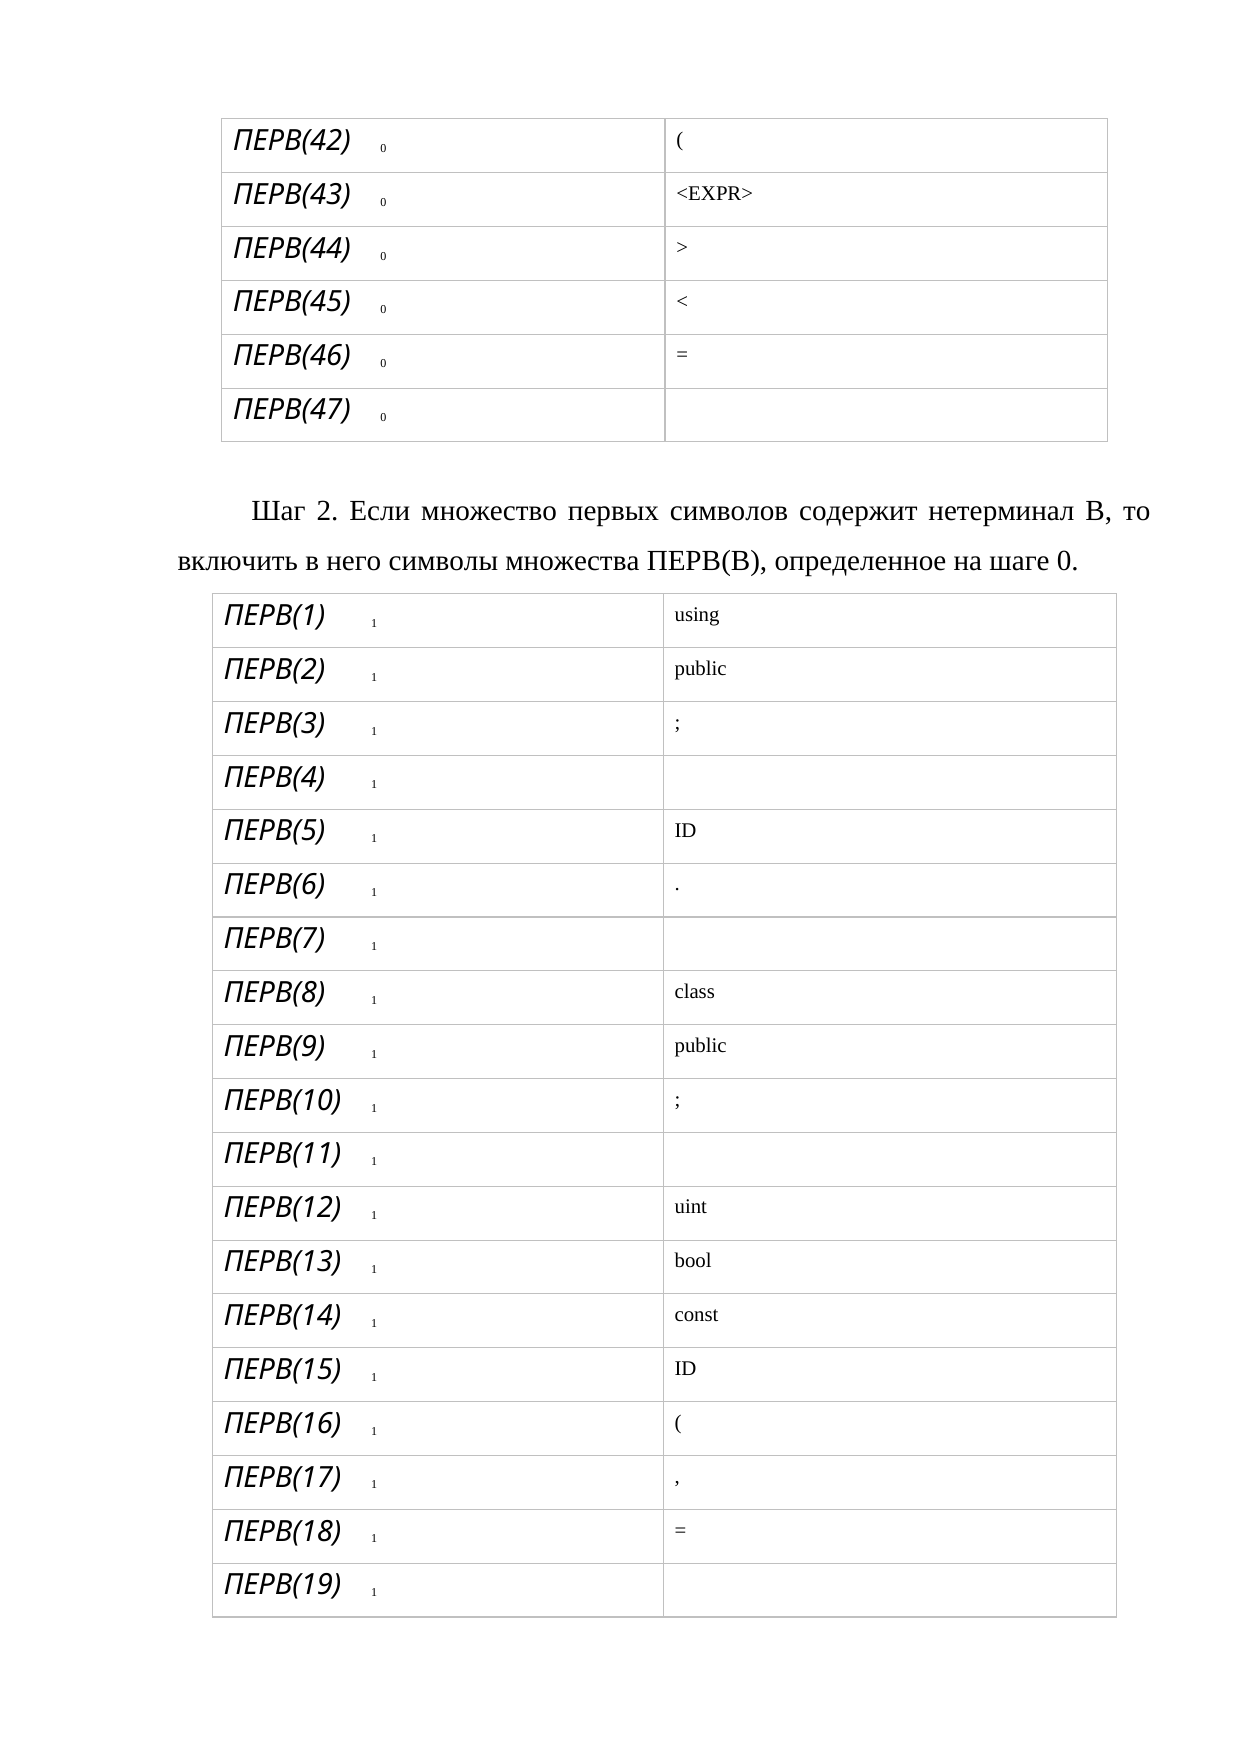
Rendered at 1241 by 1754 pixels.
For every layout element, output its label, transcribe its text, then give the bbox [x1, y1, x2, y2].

table_cell 0 [222, 281, 664, 333]
table_cell 1 [213, 864, 663, 916]
table_cell 1 [213, 1133, 663, 1186]
table_cell 1 [213, 648, 663, 701]
table_cell [666, 389, 1107, 441]
table_cell 1 [213, 1456, 663, 1509]
table_cell 1 [213, 1564, 663, 1616]
table_cell [664, 918, 1116, 970]
table_header using [664, 594, 1116, 647]
table_cell ( [666, 119, 1107, 172]
table_cell > [666, 227, 1107, 280]
table_cell <EXPR> [666, 173, 1107, 226]
table_cell 0 [222, 173, 664, 226]
table_cell = [664, 1510, 1116, 1563]
table_cell 1 [213, 971, 663, 1024]
table_cell 1 [213, 1510, 663, 1563]
table_cell uint [664, 1187, 1116, 1239]
table_cell 1 [213, 1241, 663, 1293]
table_cell 0 [222, 335, 664, 387]
table_cell 1 [213, 1294, 663, 1347]
table_cell 1 [213, 1348, 663, 1401]
table_cell ID [664, 810, 1116, 862]
table_cell 1 [213, 756, 663, 809]
table_cell [664, 1564, 1116, 1616]
table_cell 1 [213, 810, 663, 862]
table_header 1 [213, 594, 663, 647]
table_cell 1 [213, 1402, 663, 1455]
table_cell 1 [213, 1079, 663, 1132]
table_cell 1 [213, 918, 663, 970]
table_cell < [666, 281, 1107, 333]
table_cell 1 [213, 1025, 663, 1078]
table_cell ID [664, 1348, 1116, 1401]
table_cell ; [664, 1079, 1116, 1132]
table_cell 1 [213, 702, 663, 755]
table_cell 0 [222, 227, 664, 280]
table_cell . [664, 864, 1116, 916]
table_cell [664, 756, 1116, 809]
table_cell 0 [222, 389, 664, 441]
table_cell ( [664, 1402, 1116, 1455]
table_cell 1 [213, 1187, 663, 1239]
list Шаг 2. Если множество первых символов содержит нетерминал В, то включить в него символы множества ПЕРВ(В), определенное на шаге 0. [177, 493, 1152, 576]
table_cell class [664, 971, 1116, 1024]
table_cell 0 [222, 119, 664, 172]
table_cell const [664, 1294, 1116, 1347]
table_cell bool [664, 1241, 1116, 1293]
table_cell public [664, 648, 1116, 701]
table_cell [664, 1133, 1116, 1186]
table_cell ; [664, 702, 1116, 755]
table_cell = [666, 335, 1107, 387]
table_cell public [664, 1025, 1116, 1078]
table_cell , [664, 1456, 1116, 1509]
